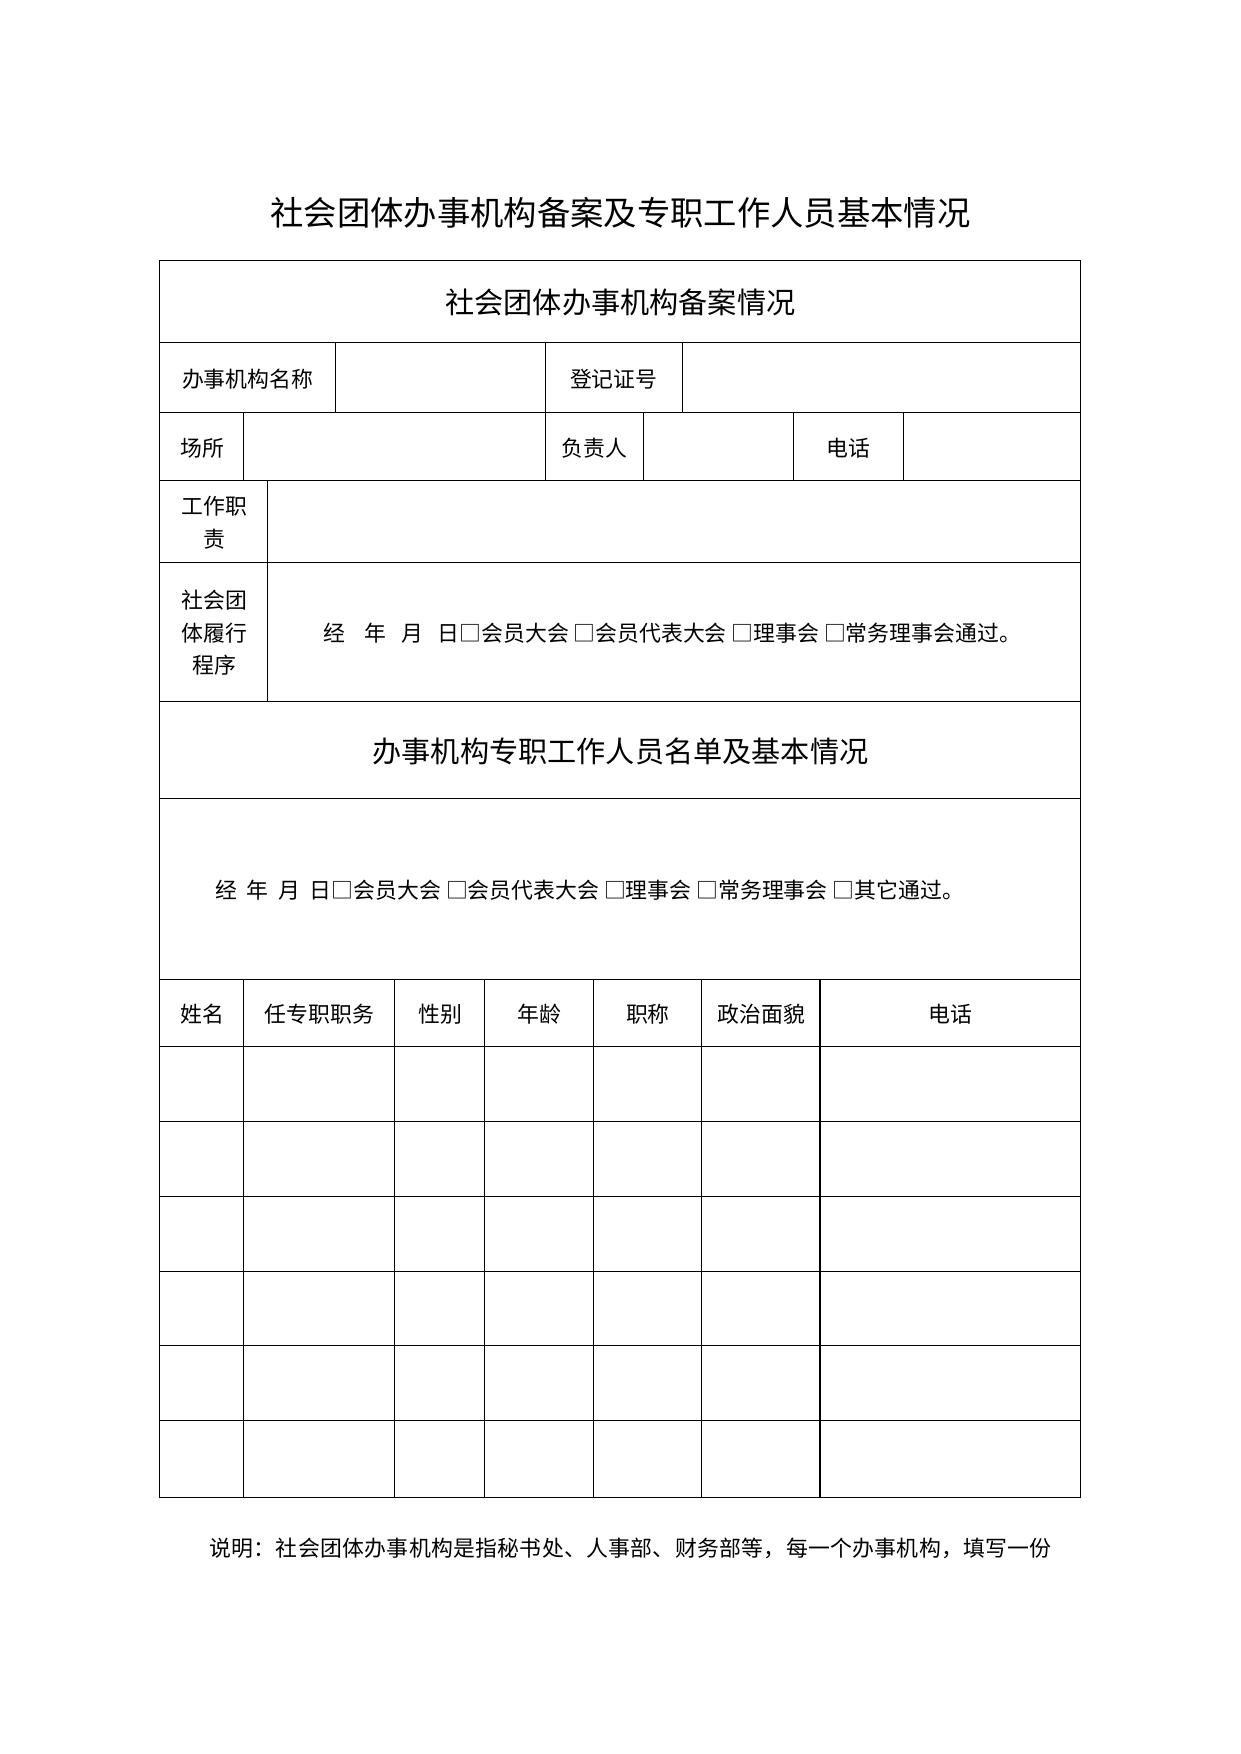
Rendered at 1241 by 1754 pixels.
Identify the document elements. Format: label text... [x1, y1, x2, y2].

table_cell [160, 1122, 243, 1196]
table_cell 经 年 月 日□会员大会 □会员代表大会 □理事会 □常务理事会通过。 [268, 563, 1080, 701]
table_cell 电话 [794, 413, 903, 479]
table_cell 办事机构专职工作人员名单及基本情况 [160, 702, 1080, 798]
table_cell [594, 1346, 701, 1420]
table_cell [395, 1421, 484, 1497]
table_cell [485, 1197, 593, 1271]
text 社会团体办事机构备案及专职工作人员基本情况 [187, 178, 1053, 243]
table_cell [904, 413, 1080, 479]
table_cell [244, 1272, 394, 1345]
table_cell [244, 1122, 394, 1196]
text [187, 1531, 1053, 1563]
table_cell [244, 1346, 394, 1420]
table_cell [594, 1272, 701, 1345]
table_cell [160, 1197, 243, 1271]
table_cell [395, 1272, 484, 1345]
table_cell [821, 1346, 1080, 1420]
table_cell 工作职责 [160, 481, 267, 562]
table_cell [395, 1197, 484, 1271]
table_cell [702, 1346, 819, 1420]
table_cell [683, 343, 1080, 412]
table_cell 负责人 [546, 413, 643, 479]
table_cell 社会团体履行程序 [160, 563, 267, 701]
table_cell 办事机构名称 [160, 343, 335, 412]
table_cell [485, 1122, 593, 1196]
table_cell [160, 1047, 243, 1121]
table_cell 电话 [821, 980, 1080, 1046]
table_cell 经 年 月 日□会员大会 □会员代表大会 □理事会 □常务理事会 □其它通过。 [160, 799, 1080, 978]
table_cell [821, 1197, 1080, 1271]
table_cell [594, 1047, 701, 1121]
table_cell 年龄 [485, 980, 593, 1046]
table_cell [594, 1122, 701, 1196]
table_cell [244, 1047, 394, 1121]
table_cell 性别 [395, 980, 484, 1046]
table_cell [702, 1272, 819, 1345]
table_cell 登记证号 [546, 343, 682, 412]
table_cell 职称 [594, 980, 701, 1046]
table_cell [244, 1197, 394, 1271]
table_cell [594, 1197, 701, 1271]
table_cell [160, 1346, 243, 1420]
table_cell [268, 481, 1080, 562]
table_cell [485, 1346, 593, 1420]
table_cell [244, 413, 545, 479]
table_cell 场所 [160, 413, 243, 479]
table_cell [821, 1047, 1080, 1121]
table_cell [485, 1421, 593, 1497]
table_cell [336, 343, 545, 412]
table_cell [160, 1272, 243, 1345]
table_cell [485, 1272, 593, 1345]
table_cell [160, 1421, 243, 1497]
table_cell [702, 1421, 819, 1497]
table_cell [395, 1346, 484, 1420]
table_cell [702, 1197, 819, 1271]
table_cell [244, 1421, 394, 1497]
table_cell 政治面貌 [702, 980, 819, 1046]
table_cell [702, 1047, 819, 1121]
table_cell [644, 413, 793, 479]
table_cell [821, 1421, 1080, 1497]
table_cell 姓名 [160, 980, 243, 1046]
table_cell [395, 1122, 484, 1196]
table_cell 任专职职务 [244, 980, 394, 1046]
table_cell [702, 1122, 819, 1196]
table_cell [821, 1122, 1080, 1196]
table_header 社会团体办事机构备案情况 [160, 261, 1080, 342]
table_cell [821, 1272, 1080, 1345]
table_cell [395, 1047, 484, 1121]
table_cell [485, 1047, 593, 1121]
table_cell [594, 1421, 701, 1497]
